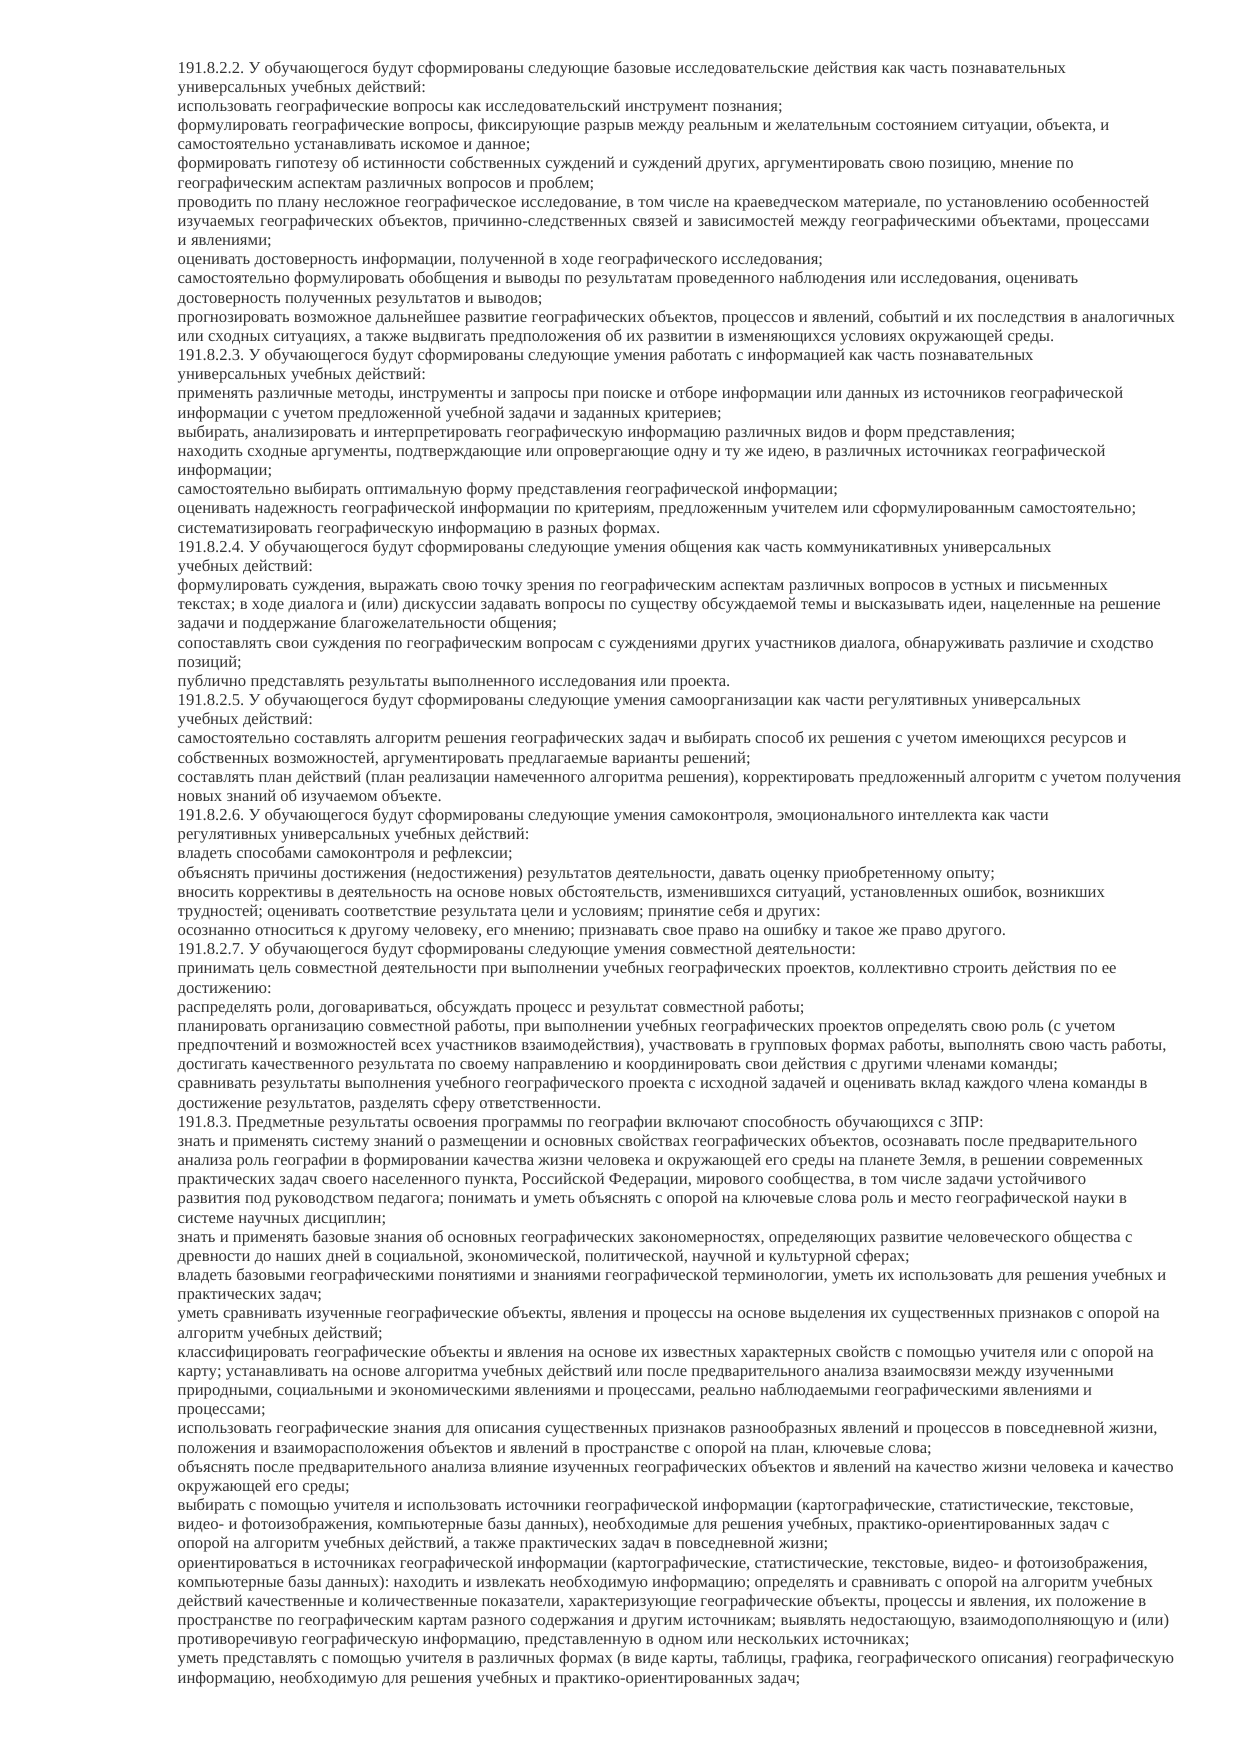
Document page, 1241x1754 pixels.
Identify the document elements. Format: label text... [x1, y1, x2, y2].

text сравнивать результаты выполнения учебного географического проекта с исходной задачей и оценивать вклад каждого члена команды в достижение результатов, разделять сферу ответственности. [177, 1073, 1192, 1112]
text классифицировать географические объекты и явления на основе их известных характерных свойств с помощью учителя или с опорой на карту; устанавливать на основе алгоритма учебных действий или после предварительного анализа взаимосвязи между изученными природными, социальными и экономическими явлениями и процессами, реально наблюдаемыми географическими явлениями и процессами; [177, 1342, 1177, 1418]
text самостоятельно составлять алгоритм решения географических задач и выбирать способ их решения с учетом имеющихся ресурсов и собственных возможностей, аргументировать предлагаемые варианты решений; [177, 728, 1192, 767]
text составлять план действий (план реализации намеченного алгоритма решения), корректировать предложенный алгоритм с учетом получения новых знаний об изучаемом объекте. [177, 767, 1192, 805]
list У обучающегося будут сформированы следующие умения совместной деятельности: [177, 939, 1192, 958]
text самостоятельно выбирать оптимальную форму представления географической информации; [177, 479, 1192, 498]
text планировать организацию совместной работы, при выполнении учебных географических проектов определять свою роль (с учетом предпочтений и возможностей всех участников взаимодействия), участвовать в групповых формах работы, выполнять свою часть работы, достигать качественного результата по своему направлению и координировать свои действия с другими членами команды; [177, 1016, 1192, 1073]
text выбирать с помощью учителя и использовать источники географической информации (картографические, статистические, текстовые, видео- и фотоизображения, компьютерные базы данных), необходимые для решения учебных, практико-ориентированных задач с опорой на алгоритм учебных действий, а также практических задач в повседневной жизни; [177, 1495, 1164, 1552]
text оценивать надежность географической информации по критериям, предложенным учителем или сформулированным самостоятельно; систематизировать географическую информацию в разных формах. [177, 498, 1192, 537]
text объяснять причины достижения (недостижения) результатов деятельности, давать оценку приобретенному опыту; [177, 862, 1192, 882]
text распределять роли, договариваться, обсуждать процесс и результат совместной работы; [177, 997, 1192, 1016]
text выбирать, анализировать и интерпретировать географическую информацию различных видов и форм представления; [177, 422, 1192, 441]
text объяснять после предварительного анализа влияние изученных географических объектов и явлений на качество жизни человека и качество окружающей его среды; [177, 1457, 1192, 1495]
list У обучающегося будут сформированы следующие умения работать с информацией как часть познавательных универсальных учебных действий: [177, 345, 1146, 383]
text осознанно относиться к другому человеку, его мнению; признавать свое право на ошибку и такое же право другого. [177, 920, 1192, 939]
text формулировать географические вопросы, фиксирующие разрыв между реальным и желательным состоянием ситуации, объекта, и самостоятельно устанавливать искомое и данное; [177, 115, 1192, 153]
list У обучающегося будут сформированы следующие умения самоконтроля, эмоционального интеллекта как части регулятивных универсальных учебных действий: [177, 805, 1152, 843]
text владеть базовыми географическими понятиями и знаниями географической терминологии, уметь их использовать для решения учебных и практических задач; [177, 1265, 1192, 1303]
text прогнозировать возможное дальнейшее развитие географических объектов, процессов и явлений, событий и их последствия в аналогичных или сходных ситуациях, а также выдвигать предположения об их развитии в изменяющихся условиях окружающей среды. [177, 307, 1192, 345]
text формулировать суждения, выражать свою точку зрения по географическим аспектам различных вопросов в устных и письменных текстах; в ходе диалога и (или) дискуссии задавать вопросы по существу обсуждаемой темы и высказывать идеи, нацеленные на решение задачи и поддержание благожелательности общения; [177, 575, 1169, 632]
list У обучающегося будут сформированы следующие умения самоорганизации как части регулятивных универсальных учебных действий: [177, 690, 1146, 728]
text принимать цель совместной деятельности при выполнении учебных географических проектов, коллективно строить действия по ее достижению: [177, 958, 1192, 997]
text самостоятельно формулировать обобщения и выводы по результатам проведенного наблюдения или исследования, оценивать достоверность полученных результатов и выводов; [177, 268, 1173, 307]
text знать и применять систему знаний о размещении и основных свойствах географических объектов, осознавать после предварительного анализа роль географии в формировании качества жизни человека и окружающей его среды на планете Земля, в решении современных практических задач своего населенного пункта, Российской Федерации, мирового сообщества, в том числе задачи устойчивого развития под руководством педагога; понимать и уметь объяснять с опорой на ключевые слова роль и место географической науки в системе научных дисциплин; [177, 1131, 1152, 1227]
text оценивать достоверность информации, полученной в ходе географического исследования; [177, 249, 1192, 268]
list У обучающегося будут сформированы следующие базовые исследовательские действия как часть познавательных универсальных учебных действий: [177, 57, 1178, 96]
text знать и применять базовые знания об основных географических закономерностях, определяющих развитие человеческого общества с древности до наших дней в социальной, экономической, политической, научной и культурной сферах; [177, 1227, 1192, 1265]
text ориентироваться в источниках географической информации (картографические, статистические, текстовые, видео- и фотоизображения, компьютерные базы данных): находить и извлекать необходимую информацию; определять и сравнивать с опорой на алгоритм учебных действий качественные и количественные показатели, характеризующие географические объекты, процессы и явления, их положение в пространстве по географическим картам разного содержания и другим источникам; выявлять недостающую, взаимодополняющую и (или) противоречивую географическую информацию, представленную в одном или нескольких источниках; [177, 1552, 1192, 1648]
text находить сходные аргументы, подтверждающие или опровергающие одну и ту же идею, в различных источниках географической информации; [177, 441, 1177, 479]
text уметь сравнивать изученные географические объекты, явления и процессы на основе выделения их существенных признаков с опорой на алгоритм учебных действий; [177, 1303, 1192, 1342]
text сопоставлять свои суждения по географическим вопросам с суждениями других участников диалога, обнаруживать различие и сходство позиций; [177, 632, 1192, 671]
text использовать географические знания для описания существенных признаков разнообразных явлений и процессов в повседневной жизни, положения и взаиморасположения объектов и явлений в пространстве с опорой на план, ключевые слова; [177, 1418, 1192, 1457]
list Предметные результаты освоения программы по географии включают способность обучающихся с ЗПР: [177, 1112, 1192, 1131]
text использовать географические вопросы как исследовательский инструмент познания; [177, 96, 1192, 115]
text владеть способами самоконтроля и рефлексии; [177, 843, 1192, 862]
text публично представлять результаты выполненного исследования или проекта. [177, 671, 1192, 690]
text вносить коррективы в деятельность на основе новых обстоятельств, изменившихся ситуаций, установленных ошибок, возникших трудностей; оценивать соответствие результата цели и условиям; принятие себя и других: [177, 882, 1173, 920]
text проводить по плану несложное географическое исследование, в том числе на краеведческом материале, по установлению особенностей изучаемых географических объектов, причинно-следственных связей и зависимостей между географическими объектами, процессами и явлениями; [177, 192, 1150, 249]
text формировать гипотезу об истинности собственных суждений и суждений других, аргументировать свою позицию, мнение по географическим аспектам различных вопросов и проблем; [177, 153, 1076, 192]
text применять различные методы, инструменты и запросы при поиске и отборе информации или данных из источников географической информации с учетом предложенной учебной задачи и заданных критериев; [177, 383, 1192, 422]
text уметь представлять с помощью учителя в различных формах (в виде карты, таблицы, графика, географического описания) географическую информацию, необходимую для решения учебных и практико-ориентированных задач; [177, 1648, 1177, 1687]
list У обучающегося будут сформированы следующие умения общения как часть коммуникативных универсальных учебных действий: [177, 537, 1116, 575]
